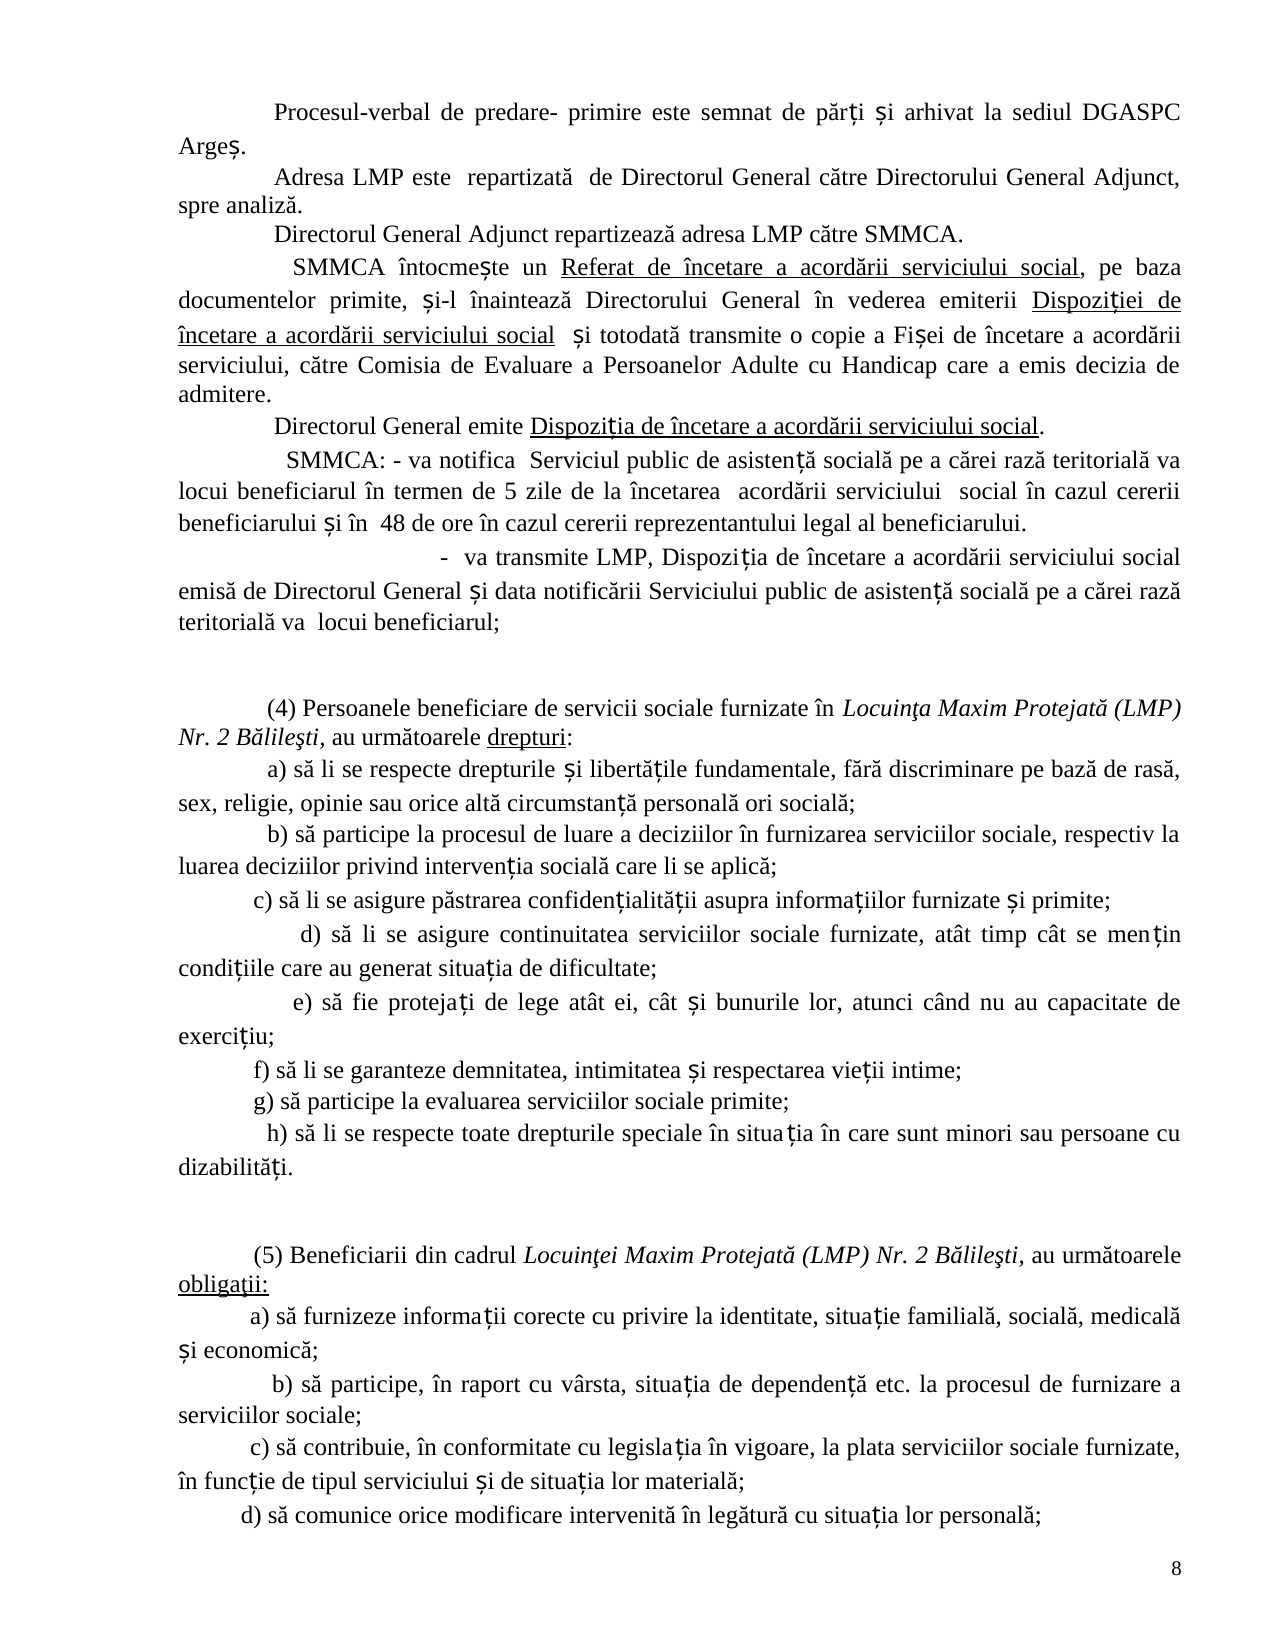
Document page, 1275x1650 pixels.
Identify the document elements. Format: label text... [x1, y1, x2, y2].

text SMMCA întocmește un Referat de încetare a acordării serviciului social, pe baza documentelor primite, și-l înaintează Directorului General în vederea emiterii Dispoziției de încetare a acordării serviciului social și totodată transmite o copie a Fișei de încetare a acordării serviciului, către Comisia de Evaluare a Persoanelor Adulte cu Handicap care a emis decizia de admitere. [178, 248, 1181, 408]
text (4) Persoanele beneficiare de servicii sociale furnizate în Locuinţa Maxim Protejată (LMP) Nr. 2 Bălileşti, au următoarele drepturi: [178, 693, 1181, 751]
text a) să li se respecte drepturile și libertățile fundamentale, fără discriminare pe bază de rasă, sex, religie, opinie sau orice altă circumstanță personală ori socială; [178, 751, 1181, 819]
text a) să furnizeze informații corecte cu privire la identitate, situație familială, socială, medicală și economică; [178, 1298, 1181, 1366]
text f) să li se garanteze demnitatea, intimitatea și respectarea vieții intime; [178, 1052, 1181, 1086]
text c) să contribuie, în conformitate cu legislația în vigoare, serviciilor sociale furnizate, în funcție de tipul serviciului și de situația lor materială; [178, 1429, 1181, 1497]
text b) să participe, în raport cu vârsta, situația de dependență etc. la procesul de furnizare a serviciilor sociale; [178, 1366, 1181, 1429]
text d) să li se asigure continuitatea serviciilor sociale furnizate, atât timp cât se mențin condițiile care au generat situația de dificultate; [178, 916, 1181, 984]
text Procesul-verbal de predare- primire este semnat de părți și arhivat la sediul DGASPC Argeș. [178, 94, 1181, 162]
text g) să participe la evaluarea serviciilor sociale primite; [178, 1086, 1181, 1115]
text Directorul General emite Dispoziția de încetare a acordării serviciului social. [178, 408, 1181, 442]
text Adresa LMP este repartizată de Directorul General către Directorului General Adjunct, spre analiză. [178, 162, 1181, 219]
text c) să li se asigure păstrarea confidențialității asupra informațiilor furnizate și primite; [178, 882, 1181, 916]
text h) să li se respecte toate drepturile speciale în situația în care sunt minori sau persoane cu dizabilități. [178, 1115, 1181, 1183]
text b) să participe la procesul de luare a deciziilor în furnizarea serviciilor sociale, respectiv la luarea deciziilor privind intervenția socială care li se aplică; [178, 819, 1181, 882]
text e) să fie protejați de lege atât ei, cât și bunurile lor, atunci când nu au capacitate de exercițiu; [178, 984, 1181, 1052]
text (5) Beneficiarii din cadrul Locuinţei Maxim Protejată (LMP) Nr. 2 Bălileşti, au următoarele obligaţii: [178, 1240, 1181, 1298]
text Directorul General Adjunct repartizează adresa LMP către SMMCA. [178, 219, 1181, 248]
text - va transmite LMP, Dispoziția de încetare a acordării serviciului social emisă de Directorul General și data notificării Serviciului public de asistență socială pe a cărei rază teritorială va locui beneficiarul; [178, 539, 1181, 636]
text SMMCA: - va notifica Serviciul public de asistență socială pe a cărei rază teritorială va locui beneficiarul în termen de 5 zile de la încetarea acordării serviciului social în cazul cererii beneficiarului și în 48 de ore în cazul cererii reprezentantului legal al beneficiarului. [178, 442, 1181, 539]
text d) să comunice orice modificare intervenită în legătură cu situația lor personală; [178, 1497, 1181, 1531]
